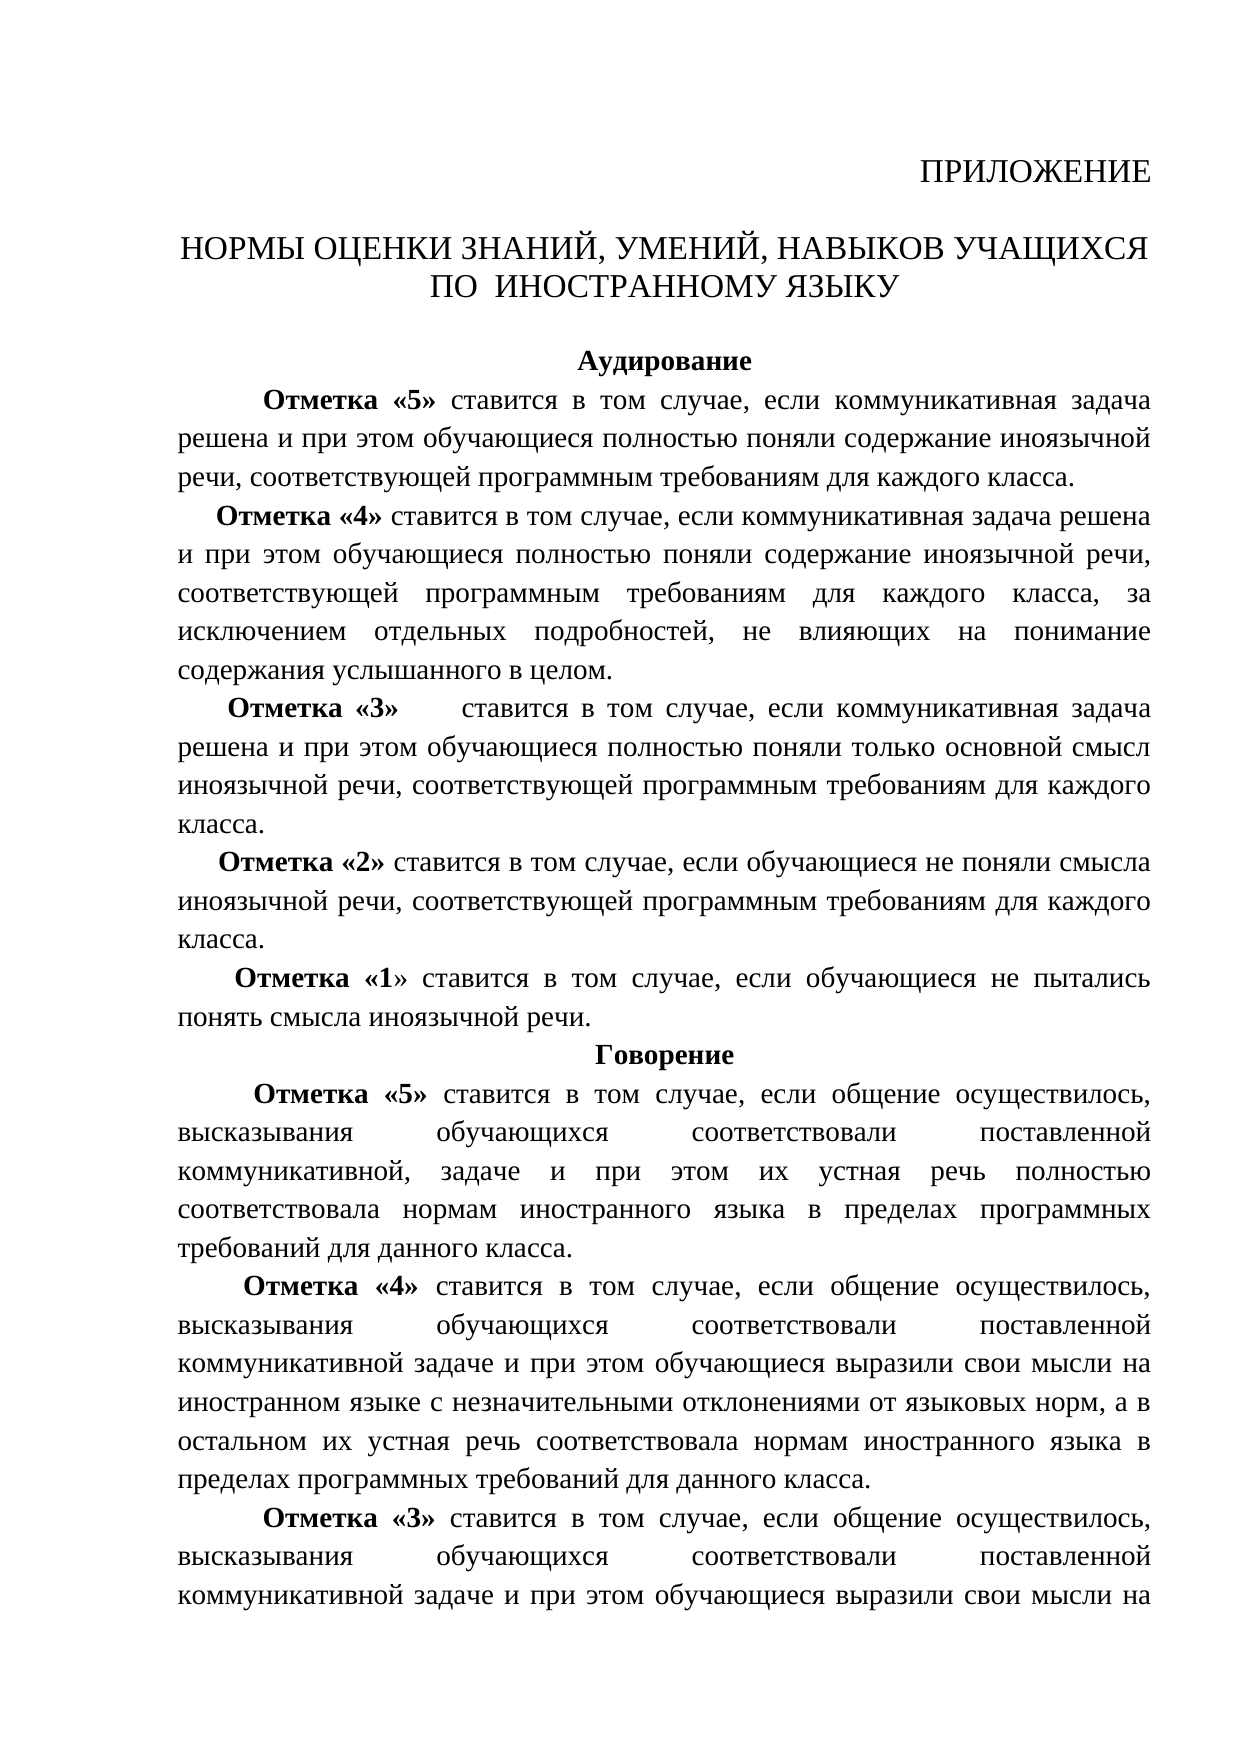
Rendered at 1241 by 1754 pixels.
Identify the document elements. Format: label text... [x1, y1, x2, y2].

text Аудирование [177, 343, 1152, 377]
text Отметка «3» ставится в том случае, если коммуникативная задача решена и при этом обучающиеся полностью поняли только основной смысл иноязычной речи, соответствующей программным требованиям для каждого класса. [177, 690, 1152, 839]
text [177, 1500, 1152, 1610]
text Отметка «1» ставится в том случае, если обучающиеся не пытались понять смысла иноязычной речи. [177, 960, 1152, 1032]
text Отметка «2» ставится в том случае, если обучающиеся не поняли смысла иноязычной речи, соответствующей программным требованиям для каждого класса. [177, 844, 1152, 955]
text НОРМЫ ОЦЕНКИ ЗНАНИЙ, УМЕНИЙ, НАВЫКОВ УЧАЩИХСЯ ПО ИНОСТРАННОМУ ЯЗЫКУ [177, 228, 1152, 305]
text Отметка «5» ставится в том случае, если общение осуществилось, высказывания обучающихся соответствовали поставленной коммуникативной, задаче и при этом их устная речь полностью соответствовала нормам иностранного языка в пределах программных требований для данного класса. [177, 1076, 1152, 1263]
text Говорение [177, 1037, 1152, 1071]
text Отметка «4» ставится в том случае, если коммуникативная задача решена и при этом обучающиеся полностью поняли содержание иноязычной речи, соответствующей программным требованиям для каждого класса, за исключением отдельных подробностей, не влияющих на понимание содержания услышанного в целом. [177, 498, 1152, 685]
text Отметка «5» ставится в том случае, если коммуникативная задача решена и при этом обучающиеся полностью поняли содержание иноязычной речи, соответствующей программным требованиям для каждого класса. [177, 382, 1152, 493]
text ПРИЛОЖЕНИЕ [177, 152, 1152, 190]
text Отметка «4» ставится в том случае, если общение осуществилось, высказывания обучающихся соответствовали поставленной коммуникативной задаче и при этом обучающиеся выразили свои мысли на иностранном языке с незначительными отклонениями от языковых норм, а в остальном их устная речь соответствовала нормам иностранного языка в пределах программных требований для данного класса. [177, 1268, 1152, 1495]
